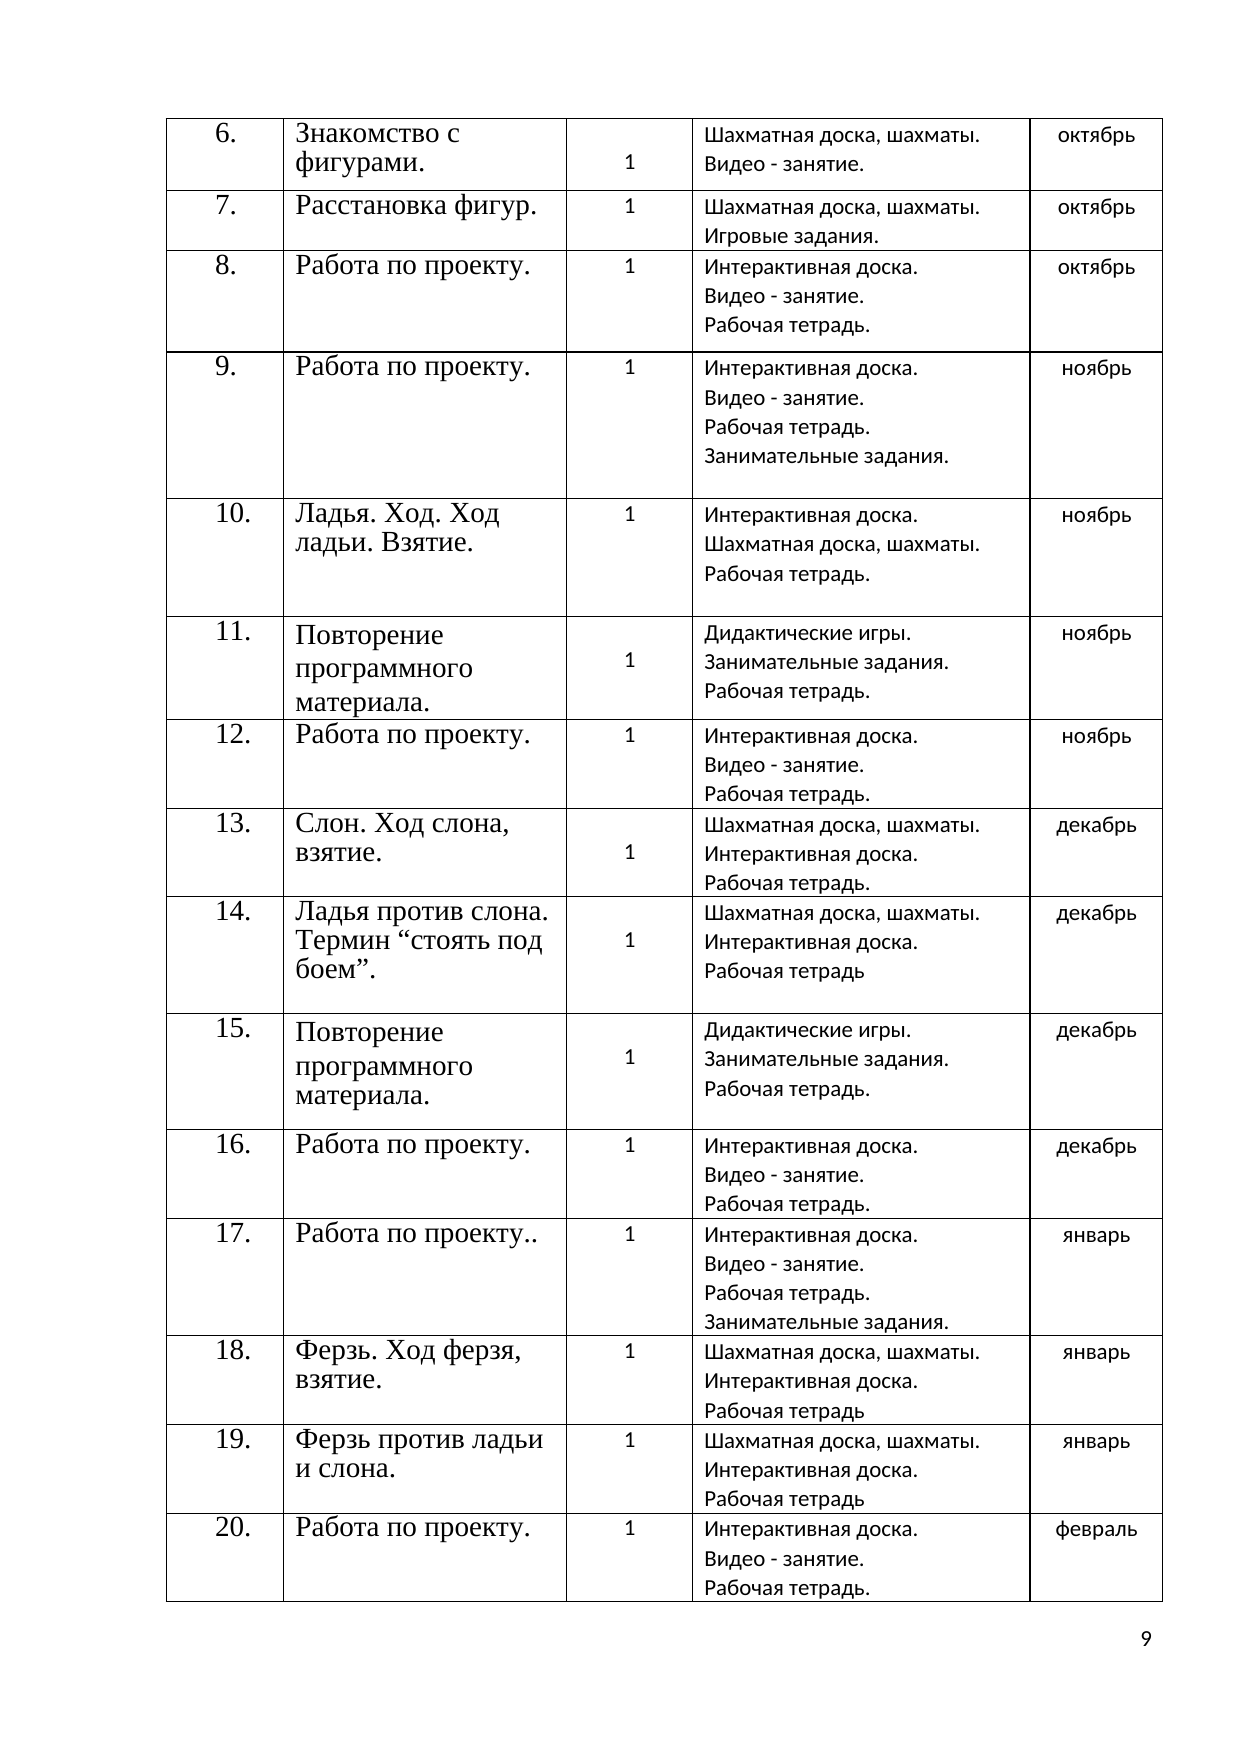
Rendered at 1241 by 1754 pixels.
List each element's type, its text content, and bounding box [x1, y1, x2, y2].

table_cell Работа по проекту. [284, 1130, 566, 1218]
table_cell Ферзь против ладьи и слона. [284, 1425, 566, 1512]
table_cell [167, 617, 283, 719]
table_cell ноябрь [1031, 499, 1162, 616]
table_cell Ладья против слона. Термин “стоять под боем”. [284, 897, 566, 1013]
table_cell [167, 353, 283, 498]
table_cell декабрь [1031, 809, 1162, 896]
table_cell октябрь [1031, 191, 1162, 250]
table_cell [167, 720, 283, 808]
table_cell Интерактивная доска. Видео - занятие. Рабочая тетрадь. [693, 1514, 1029, 1601]
table_cell Шахматная доска, шахматы. Интерактивная доска. Рабочая тетрадь [693, 897, 1029, 1013]
table_cell октябрь [1031, 251, 1162, 351]
table_cell [167, 1219, 283, 1335]
table_cell 1 [567, 617, 692, 719]
table_cell 1 [567, 1130, 692, 1218]
table_cell Дидактические игры. Занимательные задания. Рабочая тетрадь. [693, 617, 1029, 719]
table_cell Повторение программного материала. [284, 1014, 566, 1129]
table_cell Работа по проекту. [284, 1514, 566, 1601]
table_cell Работа по проекту. [284, 720, 566, 808]
table_cell 1 [567, 251, 692, 351]
table_cell Дидактические игры. Занимательные задания. Рабочая тетрадь. [693, 1014, 1029, 1129]
table_cell [167, 251, 283, 351]
table_cell [167, 1514, 283, 1601]
table_cell [167, 499, 283, 616]
table_cell 1 [567, 1514, 692, 1601]
table_cell октябрь [1031, 119, 1162, 190]
table_cell [167, 897, 283, 1013]
table_cell 1 [567, 897, 692, 1013]
table_cell Интерактивная доска. Видео - занятие. Рабочая тетрадь. [693, 1130, 1029, 1218]
table_cell Интерактивная доска. Видео - занятие. Рабочая тетрадь. [693, 720, 1029, 808]
table_cell Шахматная доска, шахматы. Интерактивная доска. Рабочая тетрадь. [693, 809, 1029, 896]
table_cell Работа по проекту. [284, 251, 566, 351]
table_cell 1 [567, 1014, 692, 1129]
table_cell декабрь [1031, 1014, 1162, 1129]
table_cell 1 [567, 809, 692, 896]
table_cell Работа по проекту.. [284, 1219, 566, 1335]
table_cell Шахматная доска, шахматы. Игровые задания. [693, 191, 1029, 250]
table_cell [167, 809, 283, 896]
table_cell Шахматная доска, шахматы. Интерактивная доска. Рабочая тетрадь [693, 1425, 1029, 1512]
table_cell Ладья. Ход. Ход ладьи. Взятие. [284, 499, 566, 616]
table_cell 1 [567, 119, 692, 190]
table_cell январь [1031, 1425, 1162, 1512]
table_cell январь [1031, 1336, 1162, 1424]
table_cell Ферзь. Ход ферзя, взятие. [284, 1336, 566, 1424]
table_cell 1 [567, 499, 692, 616]
table_cell Интерактивная доска. Видео - занятие. Рабочая тетрадь. Занимательные задания. [693, 353, 1029, 498]
table_cell февраль [1031, 1514, 1162, 1601]
table_cell 1 [567, 353, 692, 498]
table_cell Работа по проекту. [284, 353, 566, 498]
table_cell декабрь [1031, 1130, 1162, 1218]
table_cell Интерактивная доска. Видео - занятие. Рабочая тетрадь. Занимательные задания. [693, 1219, 1029, 1335]
table_cell январь [1031, 1219, 1162, 1335]
table_cell [167, 191, 283, 250]
table_cell [167, 1425, 283, 1512]
table_cell [167, 1014, 283, 1129]
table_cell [693, 251, 1029, 351]
table_cell 1 [567, 1336, 692, 1424]
table_cell Расстановка фигур. [284, 191, 566, 250]
table_cell 1 [567, 1219, 692, 1335]
table_cell Шахматная доска, шахматы. Видео - занятие. [693, 119, 1029, 190]
table_cell 1 [567, 720, 692, 808]
table_cell ноябрь [1031, 353, 1162, 498]
table_cell ноябрь [1031, 617, 1162, 719]
table_cell 1 [567, 191, 692, 250]
table_cell [167, 1336, 283, 1424]
table_cell [167, 119, 283, 190]
table_cell Слон. Ход слона, взятие. [284, 809, 566, 896]
table_cell 1 [567, 1425, 692, 1512]
table_cell Шахматная доска, шахматы. Интерактивная доска. Рабочая тетрадь [693, 1336, 1029, 1424]
table_cell [167, 1130, 283, 1218]
table_cell Интерактивная доска. Шахматная доска, шахматы. Рабочая тетрадь. [693, 499, 1029, 616]
table_cell ноябрь [1031, 720, 1162, 808]
table_cell Повторение программного материала. [284, 617, 566, 719]
table_cell декабрь [1031, 897, 1162, 1013]
table_cell Знакомство с фигурами. [284, 119, 566, 190]
